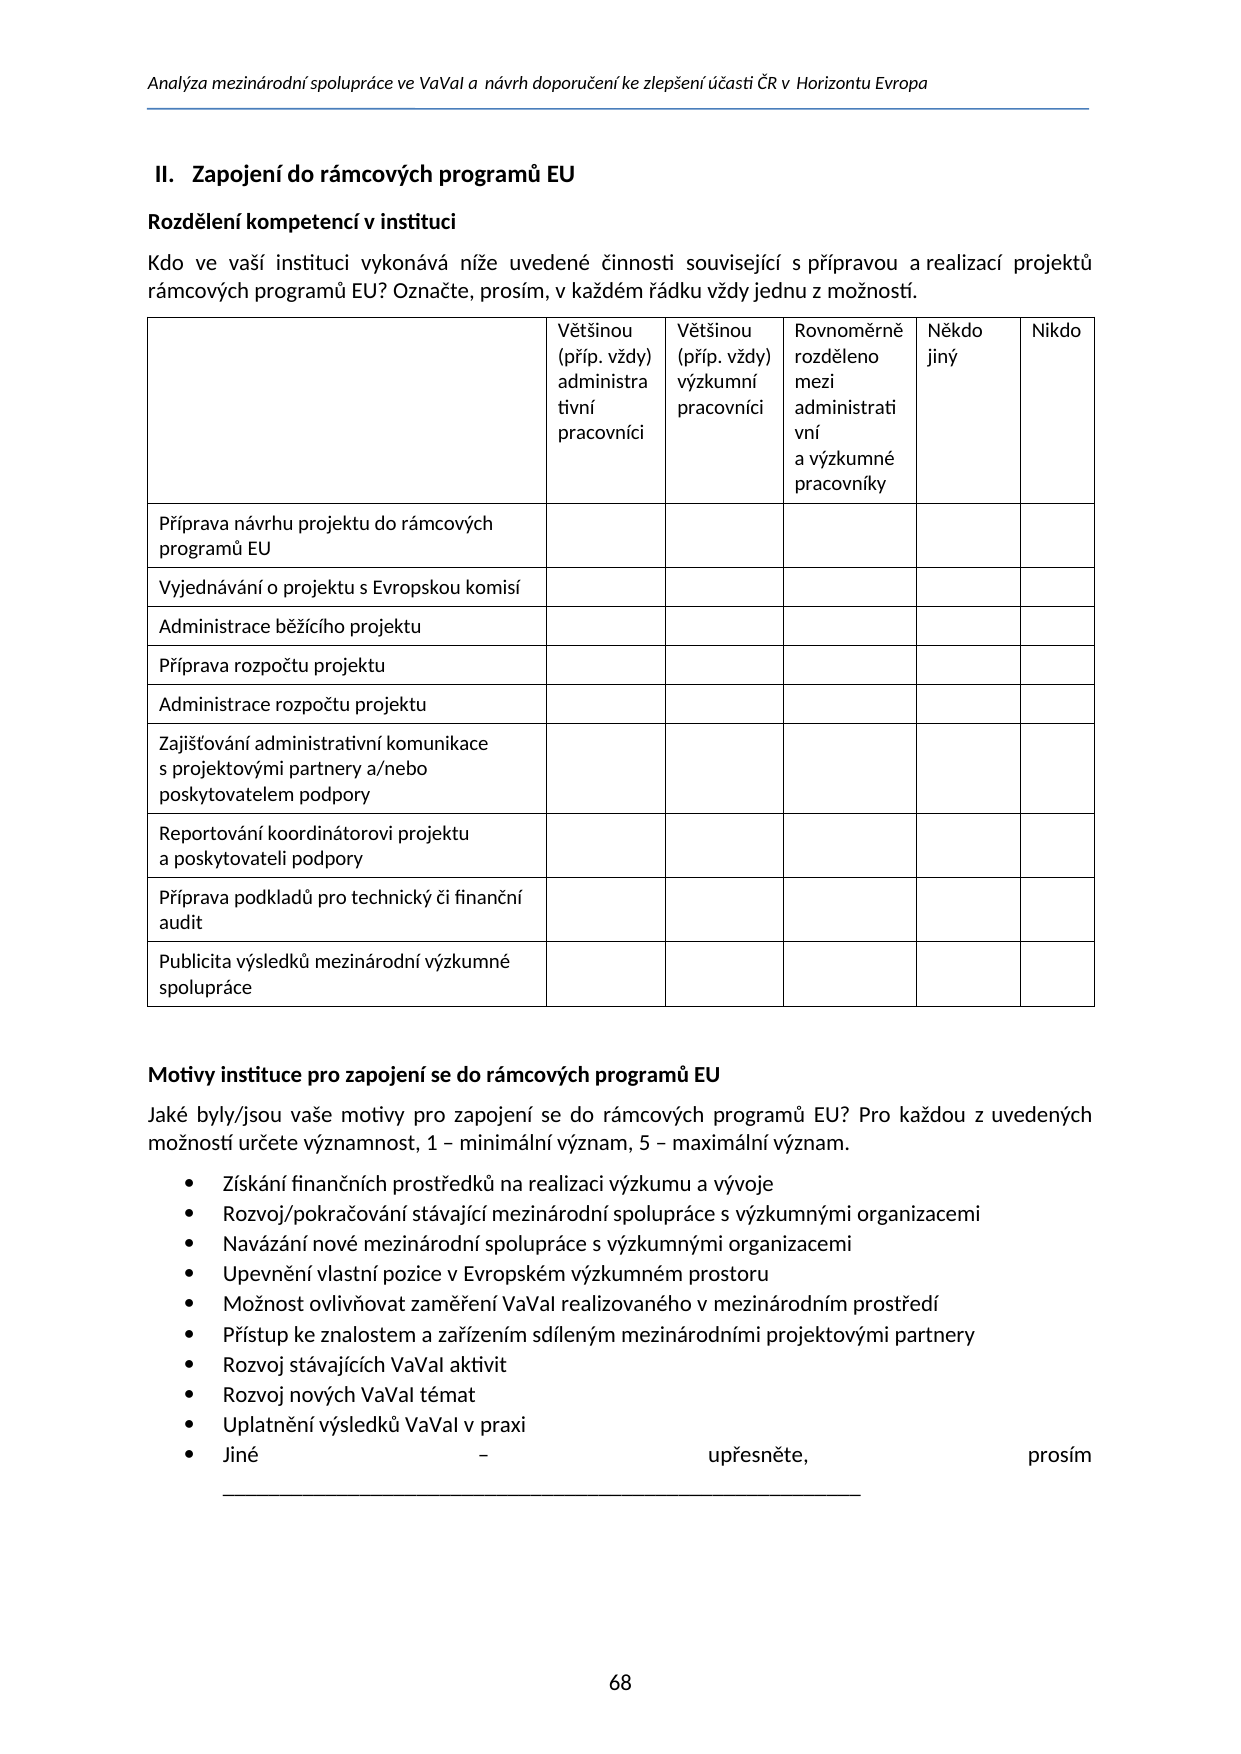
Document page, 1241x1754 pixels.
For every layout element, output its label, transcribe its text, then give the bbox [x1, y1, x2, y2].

table_cell [1021, 814, 1094, 877]
table_cell Vyjednávání o projektu s Evropskou komisí [148, 568, 546, 606]
table_header Většinou (příp. vždy) výzkumní pracovníci [666, 318, 783, 502]
table_cell [917, 607, 1020, 645]
list Získání finančních prostředků na realizaci výzkumu a vývoje [185, 1169, 1092, 1197]
table_cell [917, 568, 1020, 606]
list Navázání nové mezinárodní spolupráce s výzkumnými organizacemi [185, 1229, 1092, 1257]
list Možnost ovlivňovat zaměření VaVaI realizovaného v mezinárodním prostředí [185, 1289, 1092, 1318]
table_cell [666, 646, 783, 684]
table_header Nikdo [1021, 318, 1094, 502]
list Zapojení do rámcových programů EU [154, 158, 1092, 188]
text Motivy instituce pro zapojení se do rámcových programů EU [148, 1060, 1092, 1088]
table_cell [784, 646, 916, 684]
table_cell [666, 942, 783, 1006]
table_header [148, 318, 546, 502]
table_cell [784, 504, 916, 567]
table_cell [547, 646, 665, 684]
table_cell [917, 504, 1020, 567]
table_cell [1021, 568, 1094, 606]
table_header Někdo jiný [917, 318, 1020, 502]
list Uplatnění výsledků VaVaI v praxi [185, 1410, 1092, 1438]
table_cell [1021, 504, 1094, 567]
table_cell [1021, 607, 1094, 645]
table_cell [917, 685, 1020, 723]
table_cell [784, 942, 916, 1006]
table_cell [666, 685, 783, 723]
table_cell [784, 878, 916, 941]
table_cell [1021, 685, 1094, 723]
table_cell [784, 685, 916, 723]
table_header Většinou (příp. vždy) administrativní pracovníci [547, 318, 665, 502]
table_cell [666, 878, 783, 941]
table_cell [917, 814, 1020, 877]
table_cell [666, 504, 783, 567]
table_cell [547, 568, 665, 606]
table_cell [784, 814, 916, 877]
table_cell Zajišťování administrativní komunikace s projektovými partnery a/nebo poskytovatelem podpory [148, 724, 546, 812]
text Kdo ve vaší instituci vykonává níže uvedené činnosti související s přípravou a realizací projektů rámcových programů EU? Označte, prosím, v každém řádku vždy jednu z možností. [148, 248, 1092, 304]
table_cell [547, 814, 665, 877]
table_cell [917, 646, 1020, 684]
table_cell [547, 607, 665, 645]
list Rozvoj/pokračování stávající mezinárodní spolupráce s výzkumnými organizacemi [185, 1199, 1092, 1227]
table_cell Příprava podkladů pro technický či finanční audit [148, 878, 546, 941]
table_cell [666, 607, 783, 645]
table_header Rovnoměrně rozděleno mezi administrativní a výzkumné pracovníky [784, 318, 916, 502]
table_cell Reportování koordinátorovi projektu a poskytovateli podpory [148, 814, 546, 877]
list Jiné – upřesněte, prosím ________________________________________________________ [185, 1441, 1092, 1499]
table_cell [666, 568, 783, 606]
table_cell [784, 568, 916, 606]
table_cell [917, 942, 1020, 1006]
table_cell [1021, 724, 1094, 812]
list Upevnění vlastní pozice v Evropském výzkumném prostoru [185, 1259, 1092, 1287]
list Rozvoj stávajících VaVaI aktivit [185, 1350, 1092, 1378]
text Jaké byly/jsou vaše motivy pro zapojení se do rámcových programů EU? Pro každou z uvedených možností určete významnost, 1 – minimální význam, 5 – maximální význam. [148, 1100, 1092, 1156]
table_cell [1021, 878, 1094, 941]
text Rozdělení kompetencí v instituci [148, 207, 1092, 236]
table_cell [917, 724, 1020, 812]
table_cell [784, 724, 916, 812]
table_cell Publicita výsledků mezinárodní výzkumné spolupráce [148, 942, 546, 1006]
table_cell Administrace běžícího projektu [148, 607, 546, 645]
table_cell [547, 685, 665, 723]
table_cell Administrace rozpočtu projektu [148, 685, 546, 723]
table_cell [784, 607, 916, 645]
table_cell [917, 878, 1020, 941]
table_cell [547, 504, 665, 567]
table_cell [666, 724, 783, 812]
table_cell [1021, 646, 1094, 684]
table_cell [666, 814, 783, 877]
table_cell [1021, 942, 1094, 1006]
table_cell [547, 724, 665, 812]
table_cell Příprava návrhu projektu do rámcových programů EU [148, 504, 546, 567]
list Rozvoj nových VaVaI témat [185, 1380, 1092, 1408]
table_cell Příprava rozpočtu projektu [148, 646, 546, 684]
table_cell [547, 942, 665, 1006]
table_cell [547, 878, 665, 941]
list Přístup ke znalostem a zařízením sdíleným mezinárodními projektovými partnery [185, 1320, 1092, 1348]
